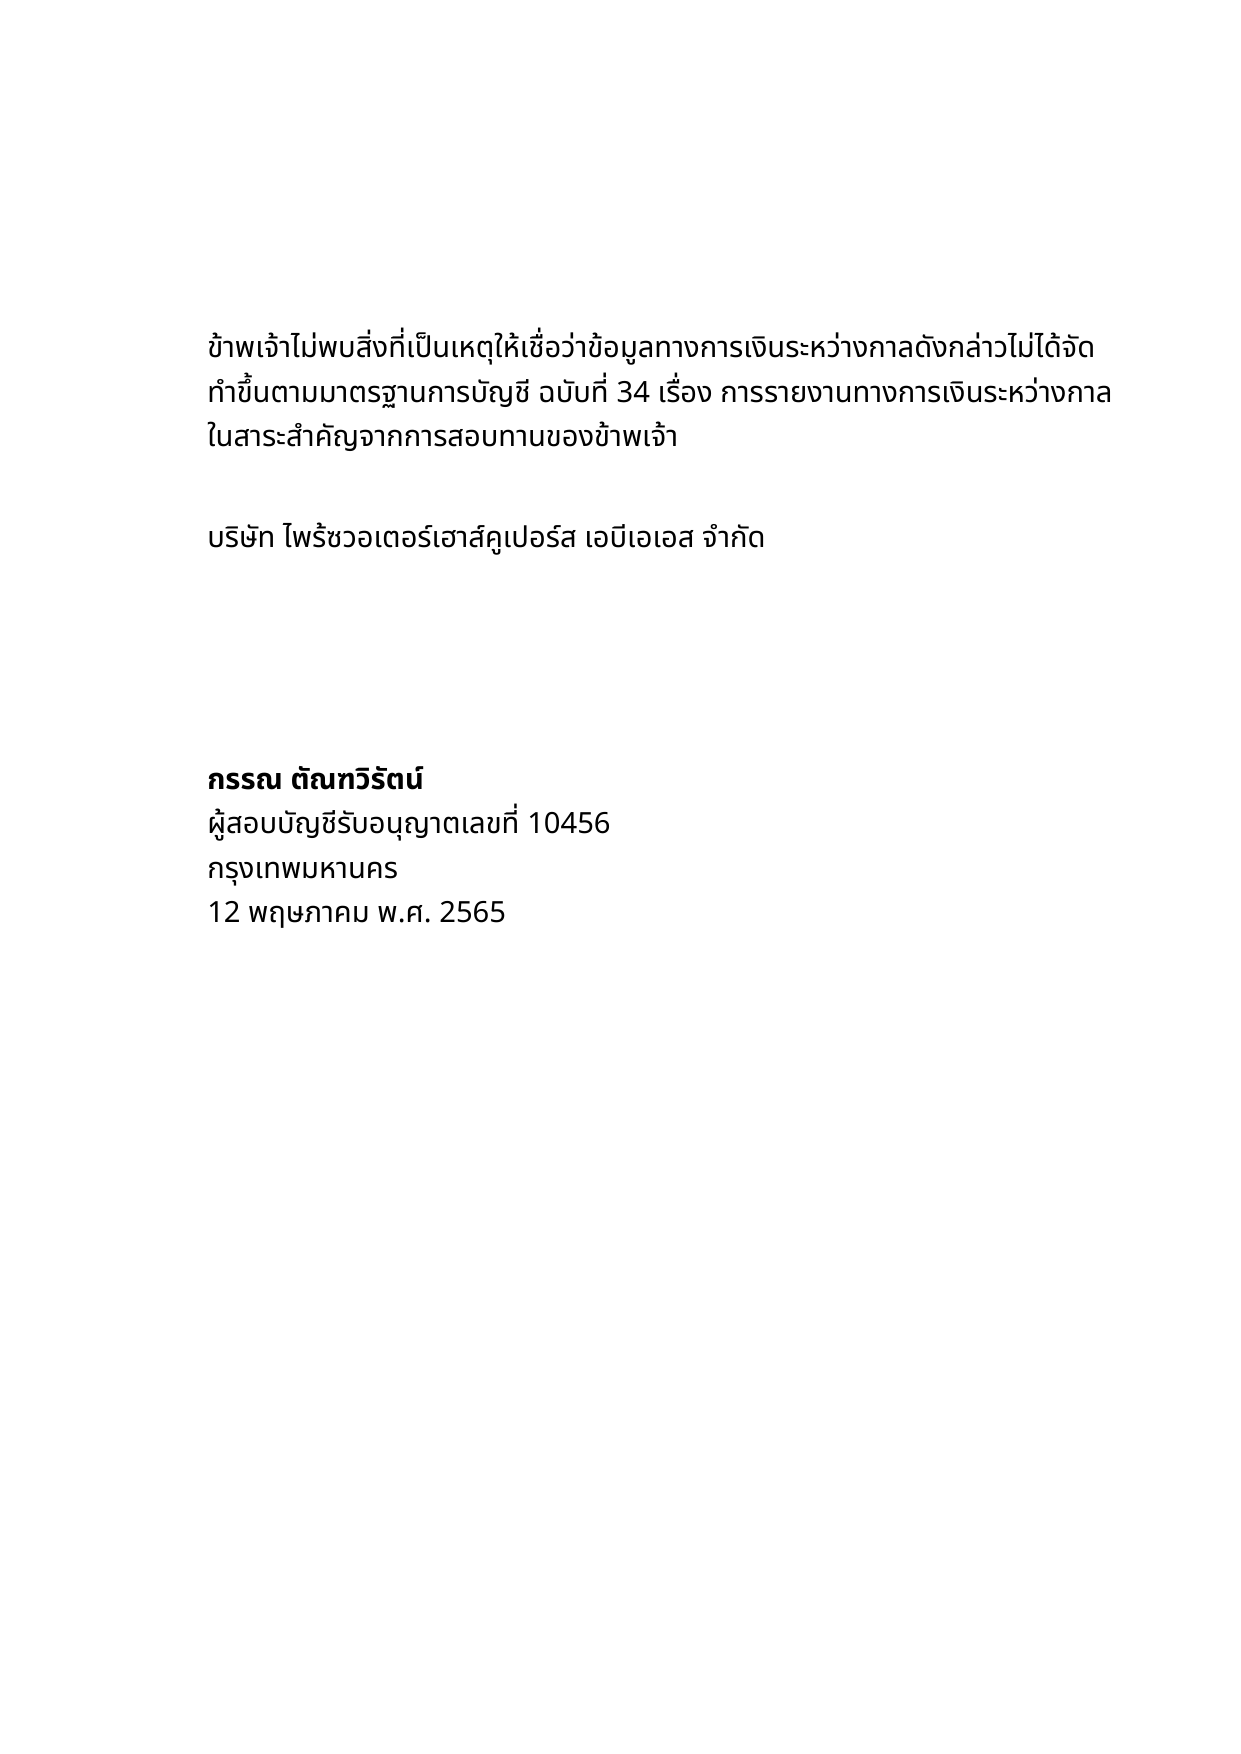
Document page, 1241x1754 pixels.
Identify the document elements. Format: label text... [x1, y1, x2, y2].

text ผู้สอบบัญชีรับอนุญาตเลขที่ 10456 [207, 803, 1120, 847]
text กรรณ ตัณฑวิรัตน์ [207, 759, 1120, 803]
text 12 พฤษภาคม พ.ศ. 2565 [207, 891, 1120, 935]
text ข้าพเจ้าไม่พบสิ่งที่เป็นเหตุให้เชื่อว่าข้อมูลทางการเงินระหว่างกาลดังกล่าวไม่ได้จัดทำขึ้นตามมาตรฐานการบัญชี ฉบับที่ 34 เรื่อง การรายงานทางการเงินระหว่างกาล ในสาระสำคัญจากการสอบทานของข้าพเจ้า [207, 327, 1120, 459]
text กรุงเทพมหานคร [207, 847, 1120, 891]
text บริษัท ไพร้ซวอเตอร์เฮาส์คูเปอร์ส เอบีเอเอส จำกัด [207, 516, 1120, 560]
